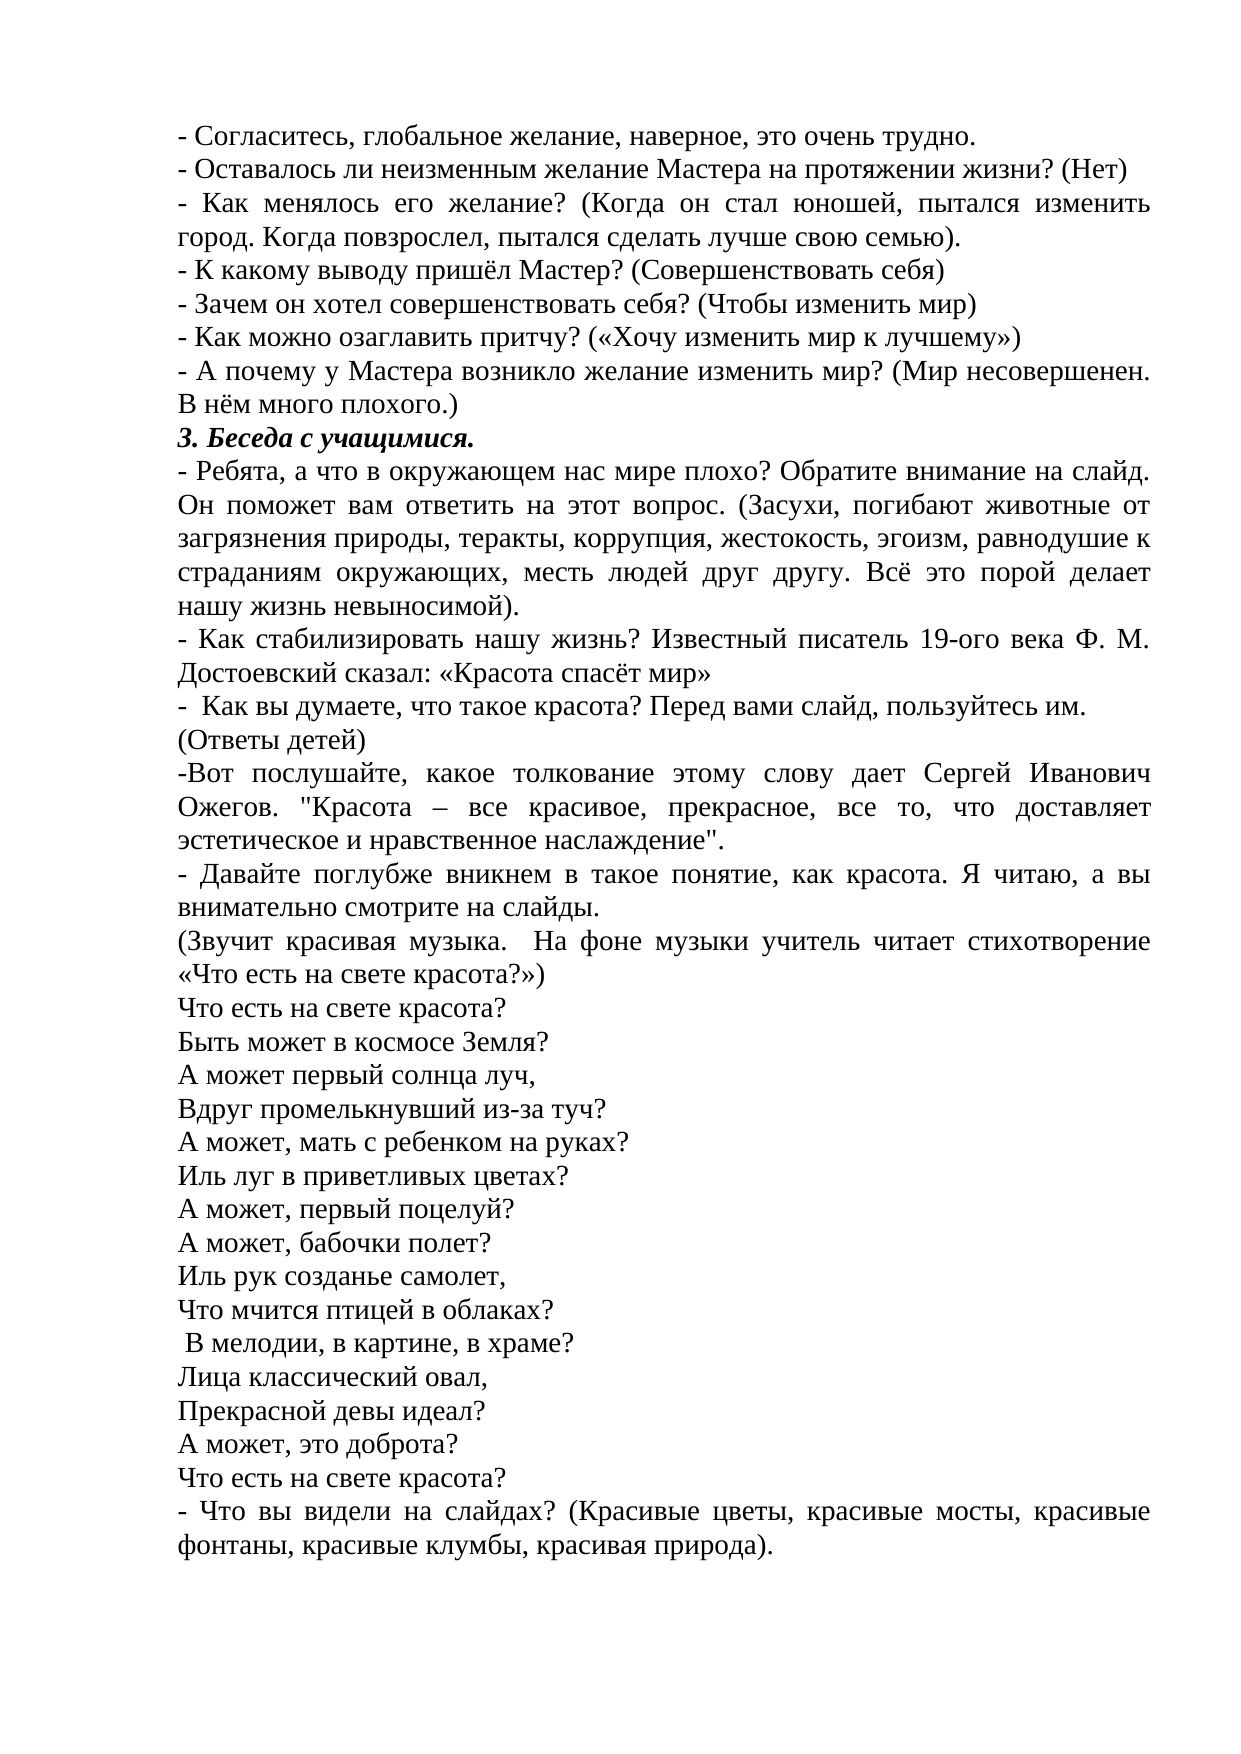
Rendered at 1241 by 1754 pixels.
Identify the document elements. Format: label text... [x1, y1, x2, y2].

text Прекрасной девы идеал? [177, 1393, 1152, 1426]
text - Согласитесь, глобальное желание, наверное, это очень трудно. [177, 118, 1152, 152]
text 3. Беседа с учащимися. [177, 420, 1152, 453]
text (Ответы детей) [177, 722, 1152, 755]
text Иль рук созданье самолет, [177, 1258, 1152, 1292]
text А может, это доброта? [177, 1426, 1152, 1460]
text - Зачем он хотел совершенствовать себя? (Чтобы изменить мир) [177, 286, 1152, 319]
text - Как можно озаглавить притчу? («Хочу изменить мир к лучшему») [177, 319, 1152, 353]
text Что мчится птицей в облаках? [177, 1292, 1152, 1326]
text - Что вы видели на слайдах? (Красивые цветы, красивые мосты, красивые фонтаны, красивые клумбы, красивая природа). [177, 1493, 1152, 1560]
text - Как стабилизировать нашу жизнь? Известный писатель 19-ого века Ф. М. Достоевский сказал: «Красота спасёт мир» [177, 621, 1152, 688]
text В мелодии, в картине, в храме? [177, 1326, 1152, 1359]
text (Звучит красивая музыка. На фоне музыки учитель читает стихотворение «Что есть на свете красота?») [177, 923, 1152, 990]
text А может, бабочки полет? [177, 1225, 1152, 1258]
text Что есть на свете красота? [177, 1460, 1152, 1493]
text - Давайте поглубже вникнем в такое понятие, как красота. Я читаю, а вы внимательно смотрите на слайды. [177, 856, 1152, 923]
text - К какому выводу пришёл Мастер? (Совершенствовать себя) [177, 252, 1152, 286]
text Быть может в космосе Земля? [177, 1024, 1152, 1057]
text - А почему у Мастера возникло желание изменить мир? (Мир несовершенен. В нём много плохого.) [177, 353, 1152, 420]
text А может первый солнца луч, [177, 1057, 1152, 1091]
text - Оставалось ли неизменным желание Мастера на протяжении жизни? (Нет) [177, 152, 1152, 185]
text А может, первый поцелуй? [177, 1191, 1152, 1225]
text - Ребята, а что в окружающем нас мире плохо? Обратите внимание на слайд. Он поможет вам ответить на этот вопрос. (Засухи, погибают животные от загрязнения природы, теракты, коррупция, жестокость, эгоизм, равнодушие к страданиям окружающих, месть людей друг другу. Всё это порой делает нашу жизнь невыносимой). [177, 453, 1152, 621]
text Вдруг промелькнувший из-за туч? [177, 1091, 1152, 1124]
text -Вот послушайте, какое толкование этому слову дает Сергей Иванович Ожегов. "Красота – все красивое, прекрасное, все то, что доставляет эстетическое и нравственное наслаждение". [177, 755, 1152, 856]
text - Как вы думаете, что такое красота? Перед вами слайд, пользуйтесь им. [177, 688, 1152, 722]
text Что есть на свете красота? [177, 990, 1152, 1024]
text Иль луг в приветливых цветах? [177, 1158, 1152, 1191]
text - Как менялось его желание? (Когда он стал юношей, пытался изменить город. Когда повзрослел, пытался сделать лучше свою семью). [177, 185, 1152, 252]
text Лица классический овал, [177, 1359, 1152, 1393]
text А может, мать с ребенком на руках? [177, 1124, 1152, 1158]
